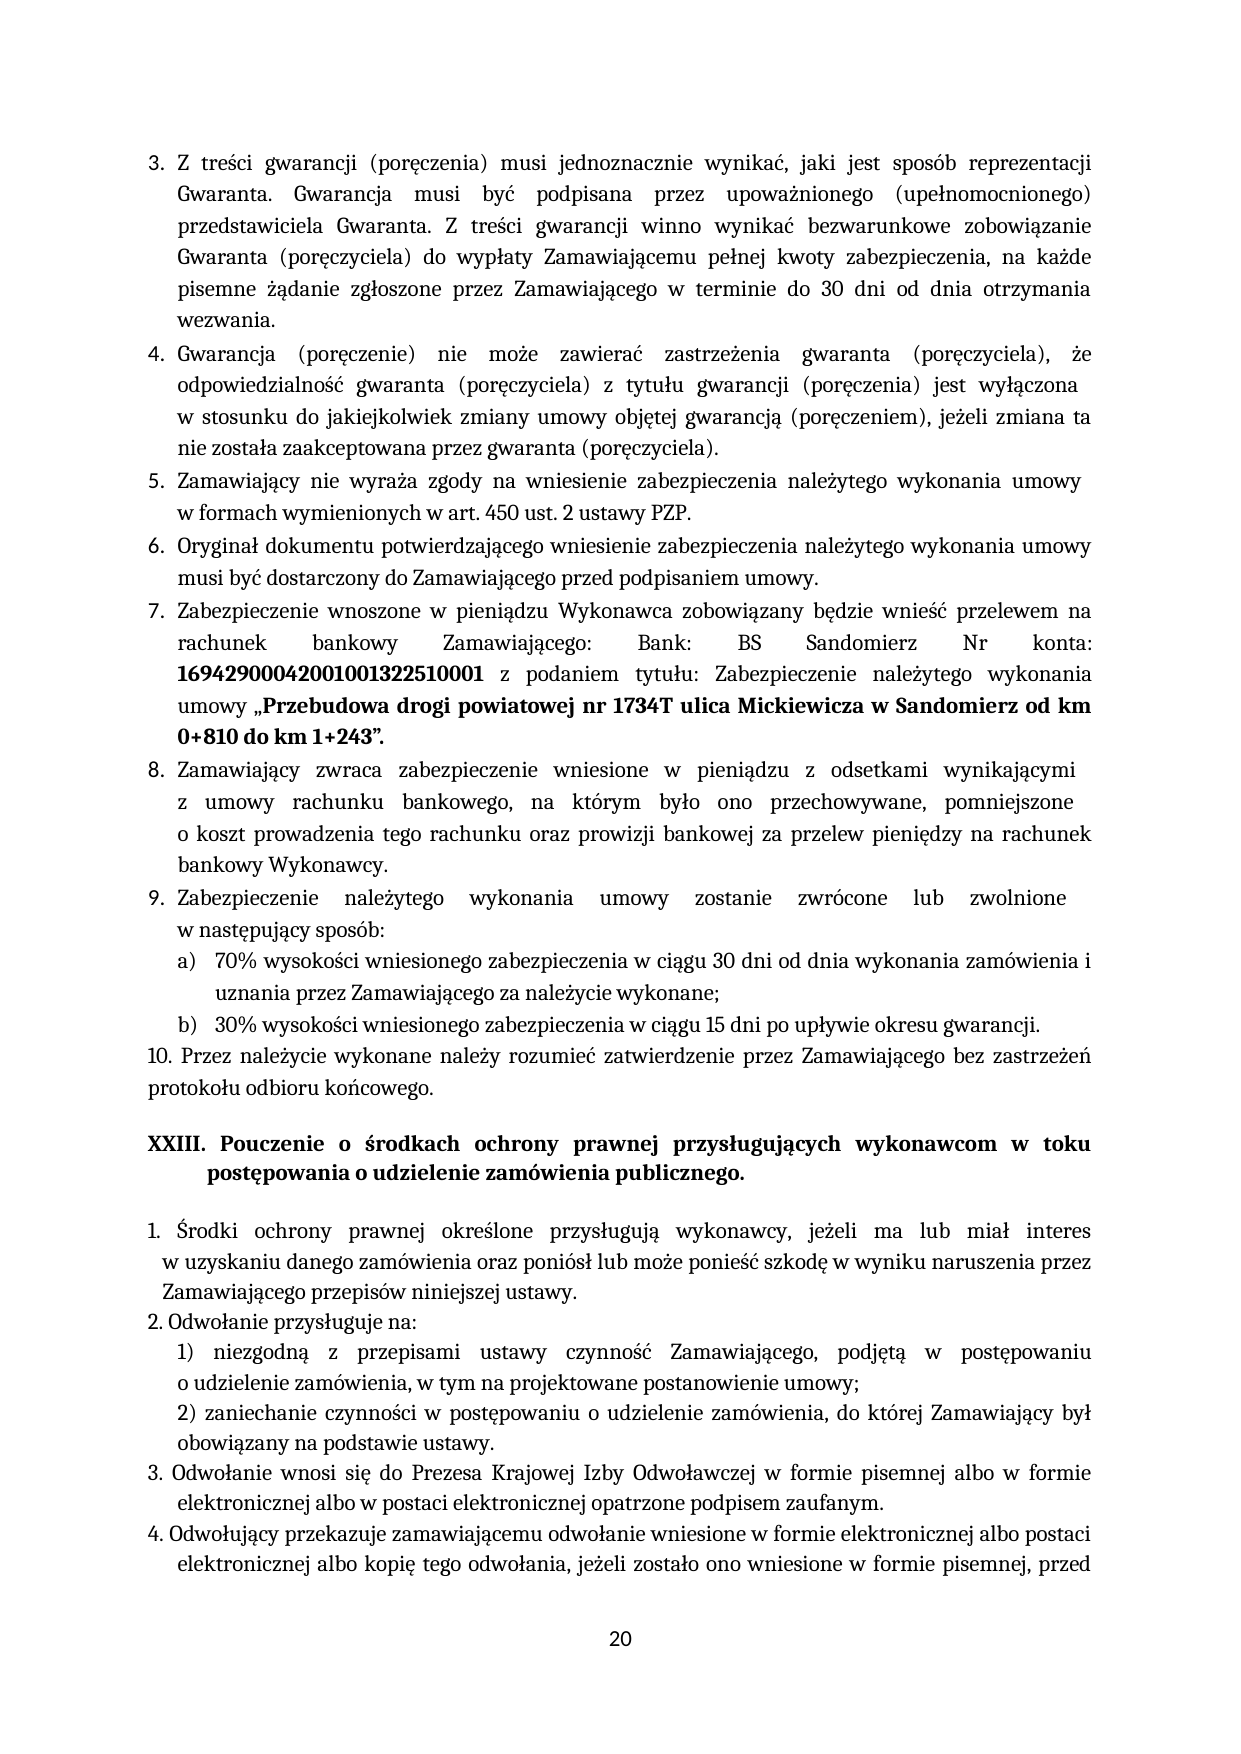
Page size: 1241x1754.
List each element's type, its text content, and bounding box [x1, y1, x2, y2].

list Zabezpieczenie wnoszone w pieniądzu Wykonawca zobowiązany będzie wnieść przelewem na rachunek bankowy Zamawiającego: Bank: BS Sandomierz Nr konta: 16942900042001001322510001 z podaniem tytułu: Zabezpieczenie należytego wykonania umowy „Przebudowa drogi powiatowej nr 1734T ulica Mickiewicza w Sandomierz od km 0+810 do km 1+243”. [148, 596, 1093, 750]
list Zabezpieczenie należytego wykonania umowy zostanie zwrócone lub zwolnione w następujący sposób: [148, 883, 1093, 943]
list Zamawiający zwraca zabezpieczenie wniesione w pieniądzu z odsetkami wynikającymi z umowy rachunku bankowego, na którym było ono przechowywane, pomniejszone o koszt prowadzenia tego rachunku oraz prowizji bankowej za przelew pieniędzy na rachunek bankowy Wykonawcy. [148, 756, 1093, 878]
text 2. Odwołanie przysługuje na: [148, 1309, 1093, 1335]
list Z treści gwarancji (poręczenia) musi jednoznacznie wynikać, jaki jest sposób reprezentacji Gwaranta. Gwarancja musi być podpisana przez upoważnionego (upełnomocnionego) przedstawiciela Gwaranta. Z treści gwarancji winno wynikać bezwarunkowe zobowiązanie Gwaranta (poręczyciela) do wypłaty Zamawiającemu pełnej kwoty zabezpieczenia, na każde pisemne żądanie zgłoszone przez Zamawiającego w terminie do 30 dni od dnia otrzymania wezwania. [148, 148, 1093, 333]
text 1) niezgodną z przepisami ustawy czynność Zamawiającego, podjętą w postępowaniu o udzielenie zamówienia, w tym na projektowane postanowienie umowy; [177, 1339, 1093, 1396]
list Oryginał dokumentu potwierdzającego wniesienie zabezpieczenia należytego wykonania umowy musi być dostarczony do Zamawiającego przed podpisaniem umowy. [148, 531, 1093, 591]
text 10. Przez należycie wykonane należy rozumieć zatwierdzenie przez Zamawiającego bez zastrzeżeń protokołu odbioru końcowego. [148, 1043, 1093, 1101]
text 2) zaniechanie czynności w postępowaniu o udzielenie zamówienia, do której Zamawiający był obowiązany na podstawie ustawy. [177, 1399, 1093, 1456]
text 3. Odwołanie wnosi się do Prezesa Krajowej Izby Odwoławczej w formie pisemnej albo w formie elektronicznej albo w postaci elektronicznej opatrzone podpisem zaufanym. [148, 1460, 1093, 1516]
list 70% wysokości wniesionego zabezpieczenia w ciągu 30 dni od dnia wykonania zamówienia i uznania przez Zamawiającego za należycie wykonane; [177, 948, 1093, 1006]
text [148, 1520, 1093, 1577]
text XXIII. Pouczenie o środkach ochrony prawnej przysługujących wykonawcom w toku postępowania o udzielenie zamówienia publicznego. [148, 1131, 1093, 1186]
text 1. Środki ochrony prawnej określone przysługują wykonawcy, jeżeli ma lub miał interes w uzyskaniu danego zamówienia oraz poniósł lub może ponieść szkodę w wyniku naruszenia przez Zamawiającego przepisów niniejszej ustawy. [148, 1218, 1093, 1305]
list Zamawiający nie wyraża zgody na wniesienie zabezpieczenia należytego wykonania umowy w formach wymienionych w art. 450 ust. 2 ustawy PZP. [148, 467, 1093, 526]
list 30% wysokości wniesionego zabezpieczenia w ciągu 15 dni po upływie okresu gwarancji. [177, 1011, 1093, 1038]
list Gwarancja (poręczenie) nie może zawierać zastrzeżenia gwaranta (poręczyciela), że odpowiedzialność gwaranta (poręczyciela) z tytułu gwarancji (poręczenia) jest wyłączona w stosunku do jakiejkolwiek zmiany umowy objętej gwarancją (poręczeniem), jeżeli zmiana ta nie została zaakceptowana przez gwaranta (poręczyciela). [148, 339, 1093, 461]
